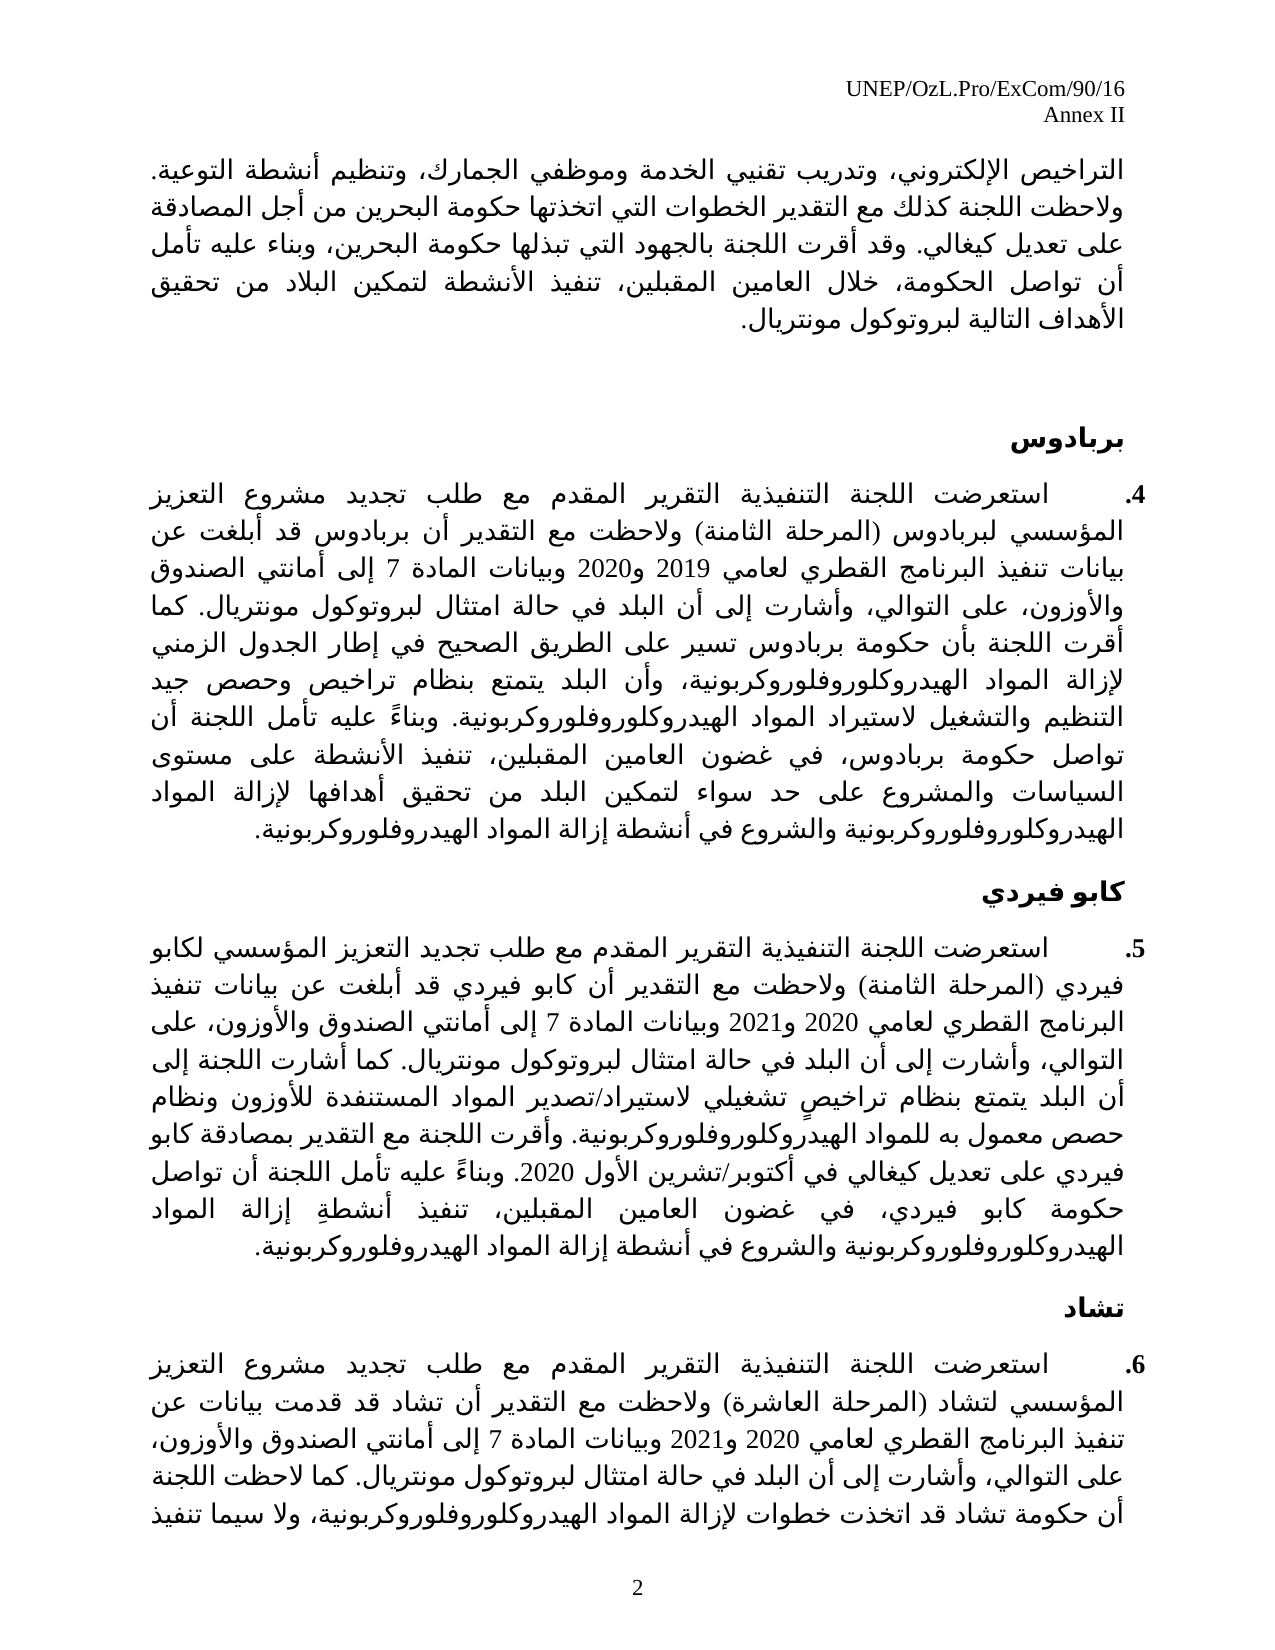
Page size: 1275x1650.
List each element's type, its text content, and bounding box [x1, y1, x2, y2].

subtitle استعرضت اللجنة التنفيذية التقرير المقدم مع طلب تجديد التعزيز المؤسسي لكابو فيردي (المرحلة الثامنة) ولاحظت مع التقدير أن كابو فيردي قد أبلغت عن بيانات تنفيذ البرنامج القطري لعامي 2020 و2021 وبيانات المادة 7 إلى أمانتي الصندوق والأوزون، على التوالي، وأشارت إلى أن البلد في حالة امتثال لبروتوكول مونتريال. كما أشارت اللجنة إلى أن البلد يتمتع بنظام تراخيصٍ تشغيلي لاستيراد/تصدير المواد المستنفدة للأوزون ونظام حصص معمول به للمواد الهيدروكلوروفلوروكربونية. وأقرت اللجنة مع التقدير بمصادقة كابو فيردي على تعديل كيغالي في أكتوبر/تشرين الأول 2020. وبناءً عليه تأمل اللجنة أن تواصل حكومة كابو فيردي، في غضون العامين المقبلين، تنفيذ أنشطةِ إزالة المواد الهيدروكلوروفلوروكربونية والشروع في أنشطة إزالة المواد الهيدروفلوروكربونية. [150, 932, 1125, 1261]
text تشاد [150, 1292, 1125, 1324]
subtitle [150, 1349, 1125, 1529]
text كابو فيردي [150, 876, 1125, 907]
text بربادوس [150, 422, 1125, 453]
subtitle استعرضت اللجنة التنفيذية التقرير المقدم مع طلب تجديد مشروع التعزيز المؤسسي لبربادوس (المرحلة الثامنة) ولاحظت مع التقدير أن بربادوس قد أبلغت عن بيانات تنفيذ البرنامج القطري لعامي 2019 و2020 وبيانات المادة 7 إلى أمانتي الصندوق والأوزون، على التوالي، وأشارت إلى أن البلد في حالة امتثال لبروتوكول مونتريال. كما أقرت اللجنة بأن حكومة بربادوس تسير على الطريق الصحيح في إطار الجدول الزمني لإزالة المواد الهيدروكلوروفلوروكربونية، وأن البلد يتمتع بنظام تراخيص وحصص جيد التنظيم والتشغيل لاستيراد المواد الهيدروكلوروفلوروكربونية. وبناءً عليه تأمل اللجنة أن تواصل حكومة بربادوس، في غضون العامين المقبلين، تنفيذ الأنشطة على مستوى السياسات والمشروع على حد سواء لتمكين البلد من تحقيق أهدافها لإزالة المواد الهيدروكلوروفلوروكربونية والشروع في أنشطة إزالة المواد الهيدروفلوروكربونية. [150, 478, 1125, 844]
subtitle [150, 154, 1125, 334]
